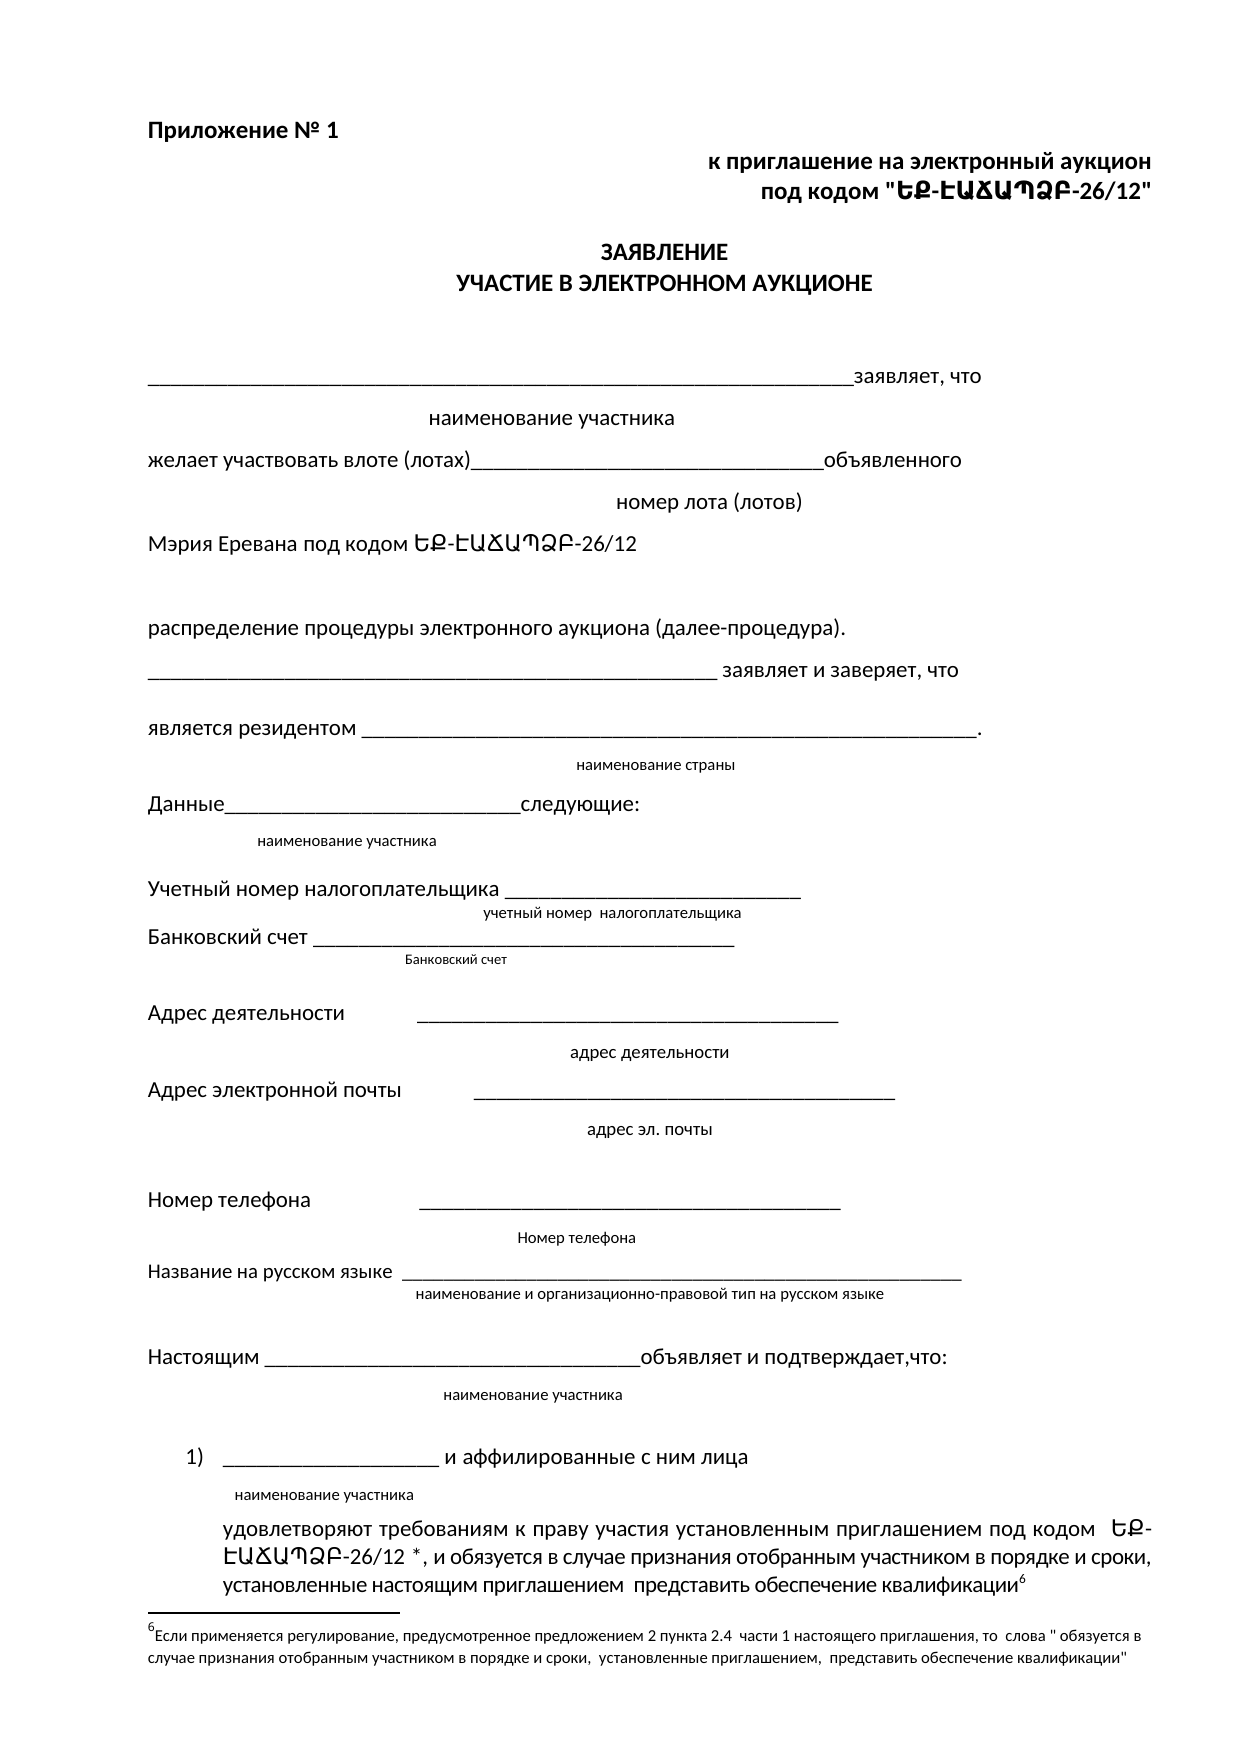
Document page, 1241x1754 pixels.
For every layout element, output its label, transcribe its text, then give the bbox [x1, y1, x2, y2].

text __________________________________________________ заявляет и заверяет, что [148, 655, 1152, 683]
text Банковский счет _____________________________________ [148, 922, 1152, 950]
text наименование и организационно-правовой тип на русском языке [148, 1283, 1152, 1304]
text Адрес электронной почты _____________________________________ [148, 1075, 1152, 1103]
text 2.4 На этапе аукциона участник представляет сниженные ценовые предложения в порядке, установленном пунктом 2.2 части 2 настоящего приглашения, без необходимости загрузки новых документов в систему. Приложение № 1 [148, 86, 1152, 145]
text номер лота (лотов) [606, 487, 1152, 515]
list удовлетворяют требованиям к праву участия установленным приглашением под кодом ԵՔ-ԷԱՃԱՊՁԲ-26/12 *, и обязуется в случае признания отобранным участником в порядке и сроки, установленные настоящим приглашением представить обеспечение квалификации [223, 1514, 1152, 1598]
text наименование участника [443, 1384, 1152, 1404]
text под кодом "ԵՔ-ԷԱՃԱՊՁԲ-26/12" [177, 176, 1152, 206]
text УЧАСТИЕ В ЭЛЕКТРОННОМ АУКЦИОНЕ [177, 267, 1152, 298]
text ______________________________________________________________заявляет, что [148, 361, 1152, 389]
text наименование участника [148, 831, 1152, 851]
text учетный номер налогоплательщика [148, 902, 1152, 922]
text распределение процедуры электронного аукциона (далее-процедура). [148, 613, 1152, 641]
text Данные__________________________следующие: [148, 789, 1152, 817]
text Настоящим _________________________________объявляет и подтверждает,что: [148, 1342, 1152, 1370]
text Адрес деятельности _____________________________________ [148, 998, 1152, 1026]
text Номер телефона _____________________________________ [148, 1186, 1152, 1213]
list ___________________ и аффилированные с ним лица [185, 1442, 1152, 1470]
text Учетный номер налогоплательщика __________________________ [148, 874, 1152, 902]
text адрес эл. почты [148, 1117, 1152, 1140]
text Название на русском языке ______________________________________________________ [148, 1258, 1152, 1283]
text ЗАЯВЛЕНИЕ [177, 237, 1152, 267]
text Номер телефона [517, 1227, 1152, 1248]
text является резидентом ______________________________________________________. [148, 713, 1152, 741]
text наименование участника [148, 1484, 1152, 1504]
text желает участвовать влоте (лотах)_______________________________объявленного [148, 445, 1152, 473]
text адрес деятельности [148, 1040, 1152, 1063]
text Мэрия Еревана под кодом ԵՔ-ԷԱՃԱՊՁԲ-26/12 [148, 529, 1152, 557]
text наименование участника [428, 403, 1152, 431]
text наименование страны [576, 754, 1152, 775]
text к приглашение на электронный аукцион [177, 145, 1152, 176]
text Банковский счет [148, 950, 1152, 968]
